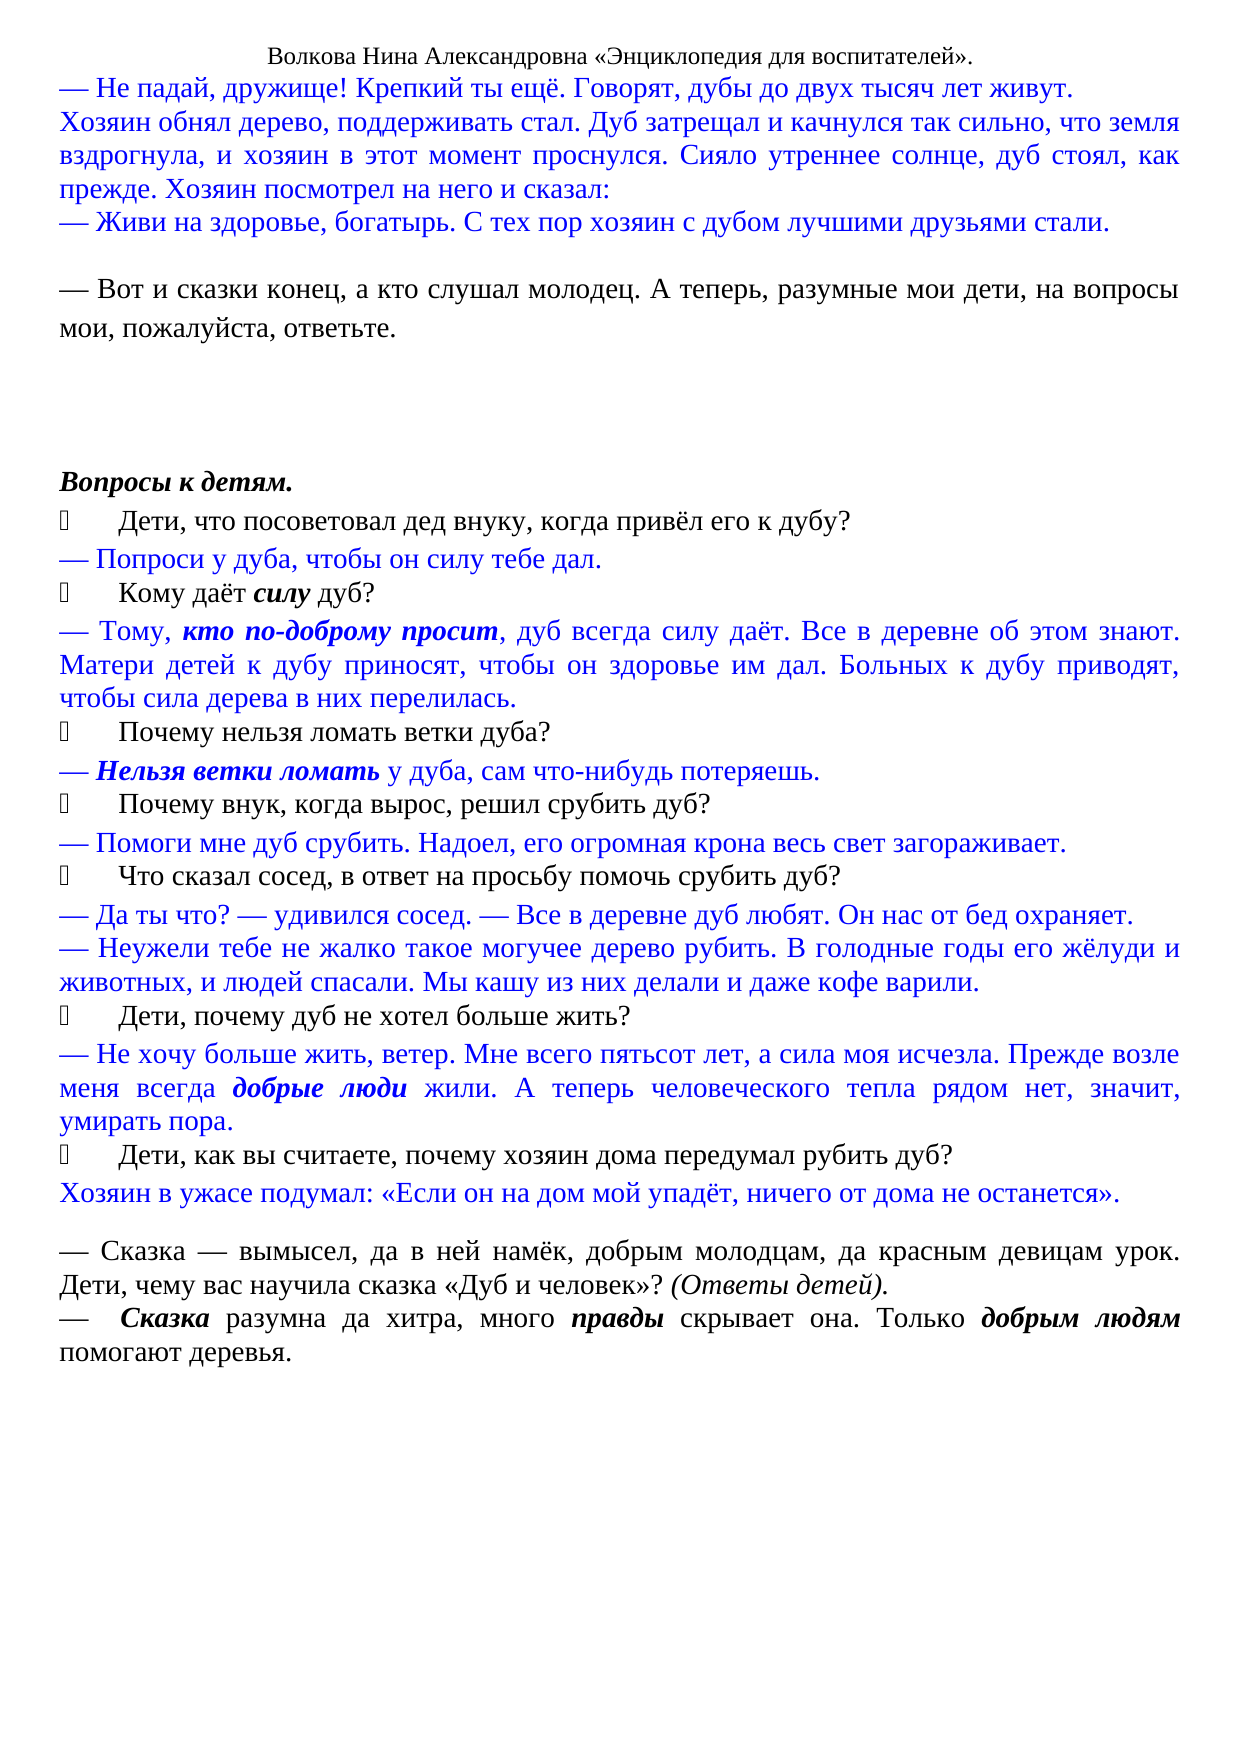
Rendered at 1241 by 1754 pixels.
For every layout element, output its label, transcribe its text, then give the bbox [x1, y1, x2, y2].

text Хозяин в ужасе подумал: «Если он на дом мой упадёт, ничего от дома не останется». [59, 1176, 1181, 1209]
text — Не хочу больше жить, ветер. Мне всего пятьсот лет, а сила моя исчезла. Прежде возле меня всегда добрые люди жили. А теперь человеческого тепла рядом нет, значит, умирать пора. [59, 1036, 1181, 1137]
text — Сказка — вымысел, да в ней намёк, добрым молодцам, да красным девицам урок. Дети, чему вас научила сказка «Дуб и человек»? (Ответы детей). [59, 1233, 1181, 1300]
text — Не падай, дружище! Крепкий ты ещё. Говорят, дубы до двух тысяч лет живут. [59, 70, 1181, 104]
text — Сказка разумна да хитра, много правды скрывает она. Только добрым людям помогают деревья. [59, 1300, 1181, 1367]
text — Неужели тебе не жалко такое могучее дерево рубить. В голодные годы его жёлуди и животных, и людей спасали. Мы кашу из них делали и даже кофе варили. [59, 931, 1181, 998]
list Почему нельзя ломать ветки дуба? [59, 714, 1181, 748]
list Кому даёт силу дуб? [59, 575, 1181, 608]
list Дети, что посоветовал дед внуку, когда привёл его к дубу? [59, 503, 1181, 536]
text — Тому, кто по-доброму просит, дуб всегда силу даёт. Все в деревне об этом знают. Матери детей к дубу приносят, чтобы он здоровье им дал. Больных к дубу приводят, чтобы сила дерева в них перелилась. [59, 613, 1181, 714]
text — Живи на здоровье, богатырь. С тех пор хозяин с дубом лучшими друзьями стали. [59, 204, 1181, 238]
list Что сказал сосед, в ответ на просьбу помочь срубить дуб? [59, 858, 1181, 892]
list Дети, почему дуб не хотел больше жить? [59, 998, 1181, 1031]
list Почему внук, когда вырос, решил срубить дуб? [59, 786, 1181, 820]
text Вопросы к детям. [59, 464, 1181, 498]
text — Попроси у дуба, чтобы он силу тебе дал. [59, 541, 1181, 575]
text Хозяин обнял дерево, поддерживать стал. Дуб затрещал и качнулся так сильно, что земля вздрогнула, и хозяин в этот момент проснулся. Сияло утреннее солнце, дуб стоял, как прежде. Хозяин посмотрел на него и сказал: [59, 104, 1181, 204]
list Дети, как вы считаете, почему хозяин дома передумал рубить дуб? [59, 1137, 1181, 1171]
text — Помоги мне дуб срубить. Надоел, его огромная крона весь свет загораживает. [59, 825, 1181, 858]
text — Вот и сказки конец, а кто слушал молодец. А теперь, разумные мои дети, на вопросы мои, пожалуйста, ответьте. [59, 271, 1181, 343]
text — Нельзя ветки ломать у дуба, сам что-нибудь потеряешь. [59, 753, 1181, 786]
text — Да ты что? — удивился сосед. — Все в деревне дуб любят. Он нас от бед охраняет. [59, 897, 1181, 931]
